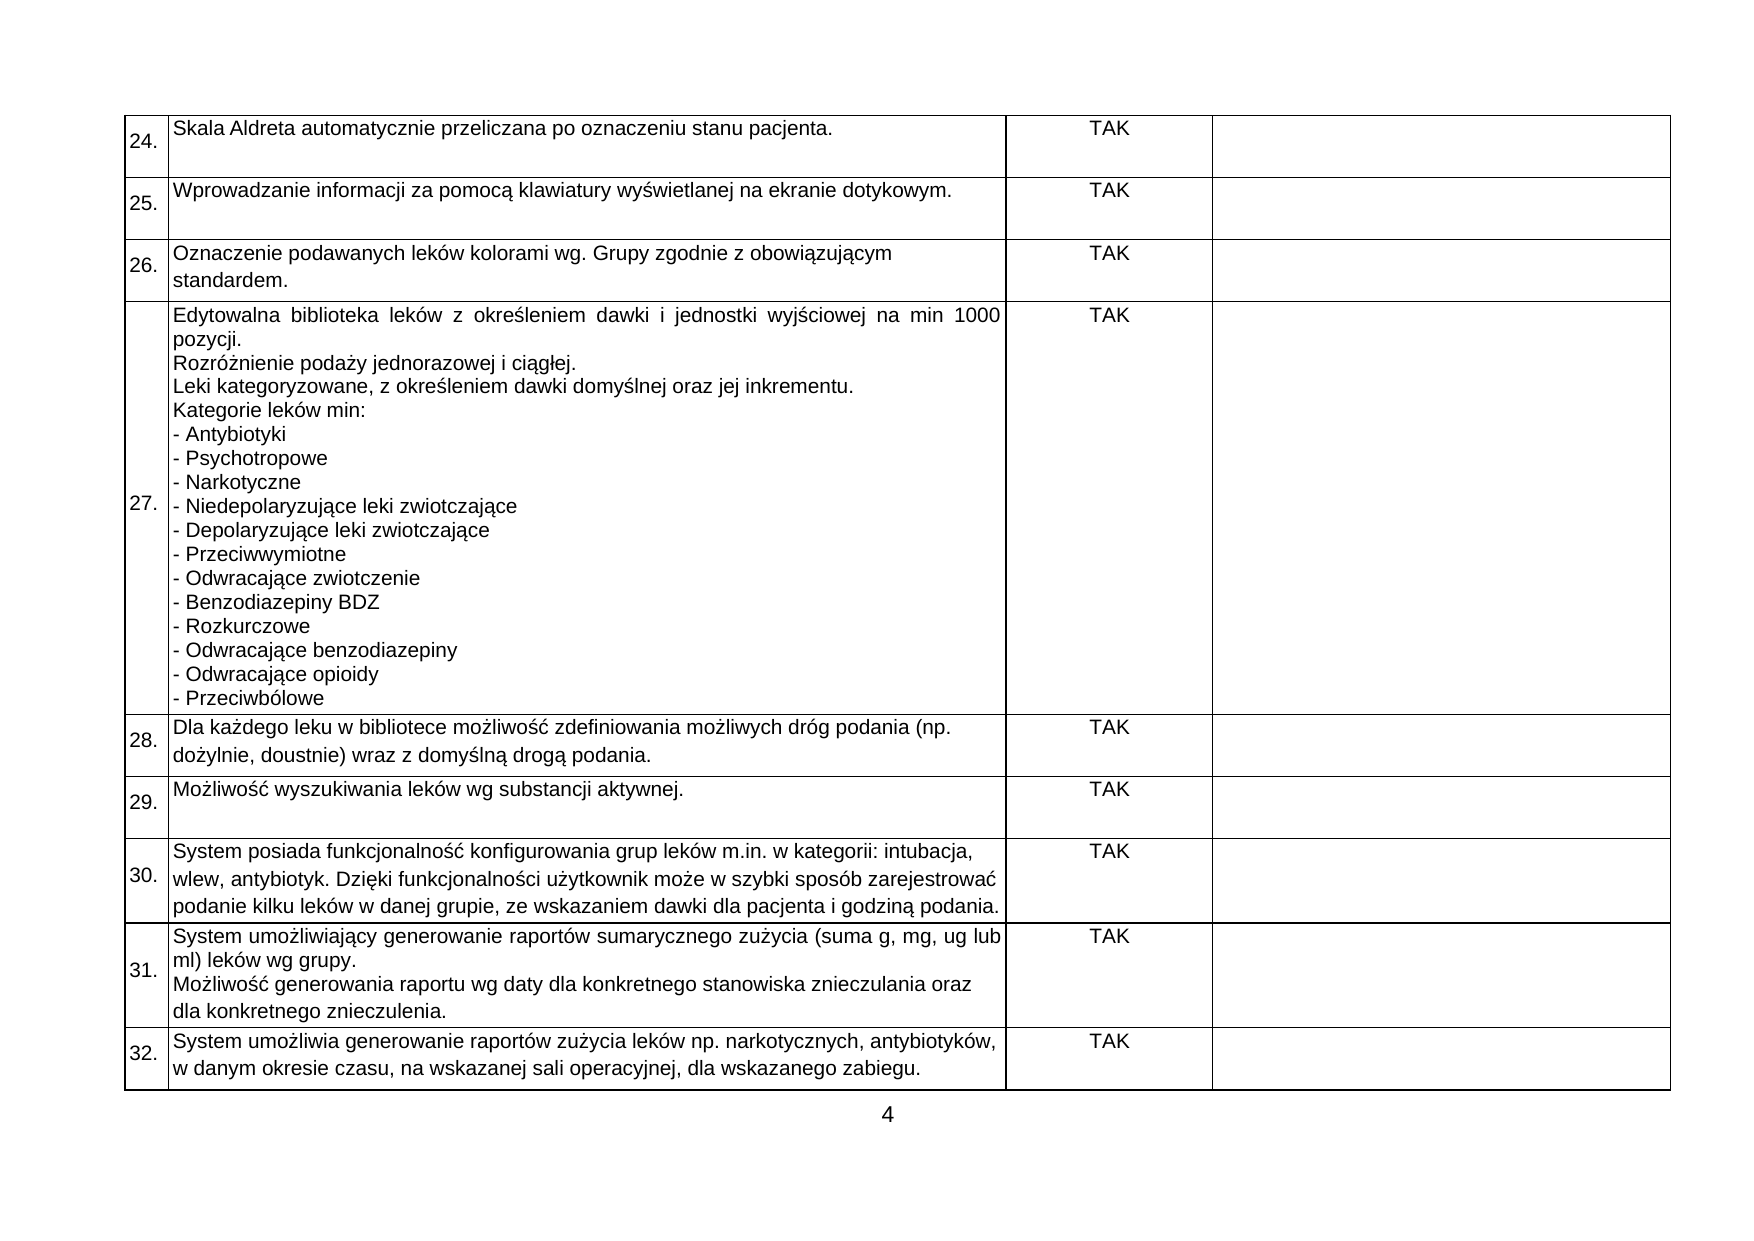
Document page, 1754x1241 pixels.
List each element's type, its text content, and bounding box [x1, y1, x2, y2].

table_cell [126, 715, 168, 776]
table_cell Edytowalna biblioteka leków z określeniem dawki i jednostki wyjściowej na min 1000 pozycji. Rozróżnienie podaży jednorazowej i ciągłej. Leki kategoryzowane, z określeniem dawki domyślnej oraz jej inkrementu. Kategorie leków min: - Antybiotyki - Psychotropowe - Narkotyczne - Niedepolaryzujące leki zwiotczające - Depolaryzujące leki zwiotczające - Przeciwwymiotne - Odwracające zwiotczenie - Benzodiazepiny BDZ - Rozkurczowe - Odwracające benzodiazepiny - Odwracające opioidy - Przeciwbólowe [169, 302, 1005, 713]
table_cell [1213, 178, 1670, 239]
table_cell System umożliwia generowanie raportów zużycia leków np. narkotycznych, antybiotyków, w danym okresie czasu, na wskazanej sali operacyjnej, dla wskazanego zabiegu. [169, 1028, 1005, 1089]
table_cell TAK [1007, 302, 1212, 713]
table_cell TAK [1007, 839, 1212, 922]
table_cell [1213, 116, 1670, 177]
table_cell TAK [1007, 240, 1212, 301]
table_cell [126, 924, 168, 1027]
table_cell [126, 178, 168, 239]
table_cell [1213, 302, 1670, 713]
table_cell [1213, 924, 1670, 1027]
table_cell [1213, 839, 1670, 922]
table_cell [1213, 715, 1670, 776]
table_cell [1213, 777, 1670, 838]
table_cell Możliwość wyszukiwania leków wg substancji aktywnej. [169, 777, 1005, 838]
table_cell [126, 839, 168, 922]
table_cell [126, 1028, 168, 1089]
table_cell System posiada funkcjonalność konfigurowania grup leków m.in. w kategorii: intubacja, wlew, antybiotyk. Dzięki funkcjonalności użytkownik może w szybki sposób zarejestrować podanie kilku leków w danej grupie, ze wskazaniem dawki dla pacjenta i godziną podania. [169, 839, 1005, 922]
table_cell TAK [1007, 777, 1212, 838]
table_cell TAK [1007, 116, 1212, 177]
table_cell System umożliwiający generowanie raportów sumarycznego zużycia (suma g, mg, ug lub ml) leków wg grupy. Możliwość generowania raportu wg daty dla konkretnego stanowiska znieczulania oraz dla konkretnego znieczulenia. [169, 924, 1005, 1027]
table_cell TAK [1007, 178, 1212, 239]
table_cell [126, 777, 168, 838]
table_cell Skala Aldreta automatycznie przeliczana po oznaczeniu stanu pacjenta. [169, 116, 1005, 177]
table_cell TAK [1007, 924, 1212, 1027]
table_cell Oznaczenie podawanych leków kolorami wg. Grupy zgodnie z obowiązującym standardem. [169, 240, 1005, 301]
table_cell Dla każdego leku w bibliotece możliwość zdefiniowania możliwych dróg podania (np. dożylnie, doustnie) wraz z domyślną drogą podania. [169, 715, 1005, 776]
table_cell [1213, 1028, 1670, 1089]
table_cell [126, 302, 168, 713]
table_cell Wprowadzanie informacji za pomocą klawiatury wyświetlanej na ekranie dotykowym. [169, 178, 1005, 239]
table_cell [126, 240, 168, 301]
table_cell TAK [1007, 715, 1212, 776]
table_cell TAK [1007, 1028, 1212, 1089]
table_cell [1213, 240, 1670, 301]
table_cell [126, 116, 168, 177]
